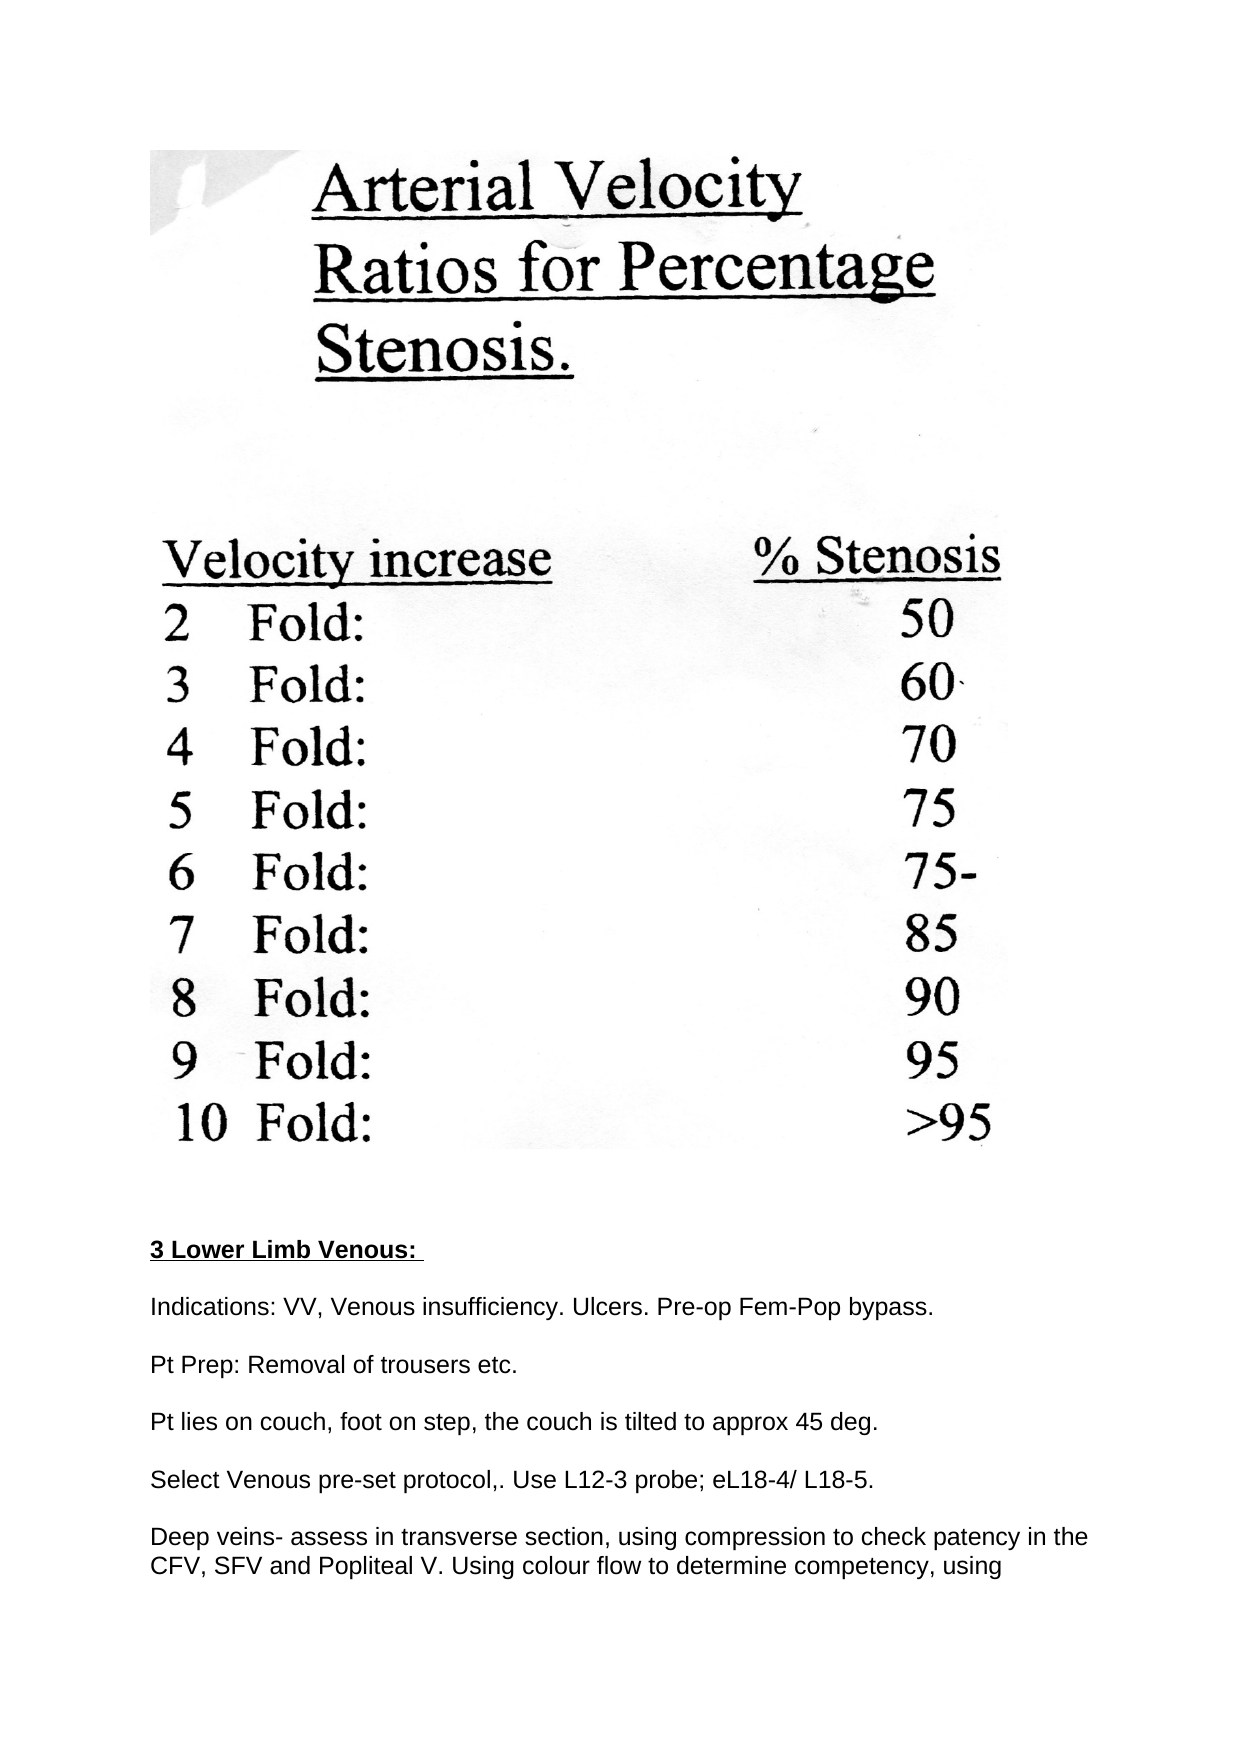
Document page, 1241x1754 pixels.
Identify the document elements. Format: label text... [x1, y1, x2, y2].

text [150, 1522, 1090, 1580]
picture [150, 150, 1009, 1149]
text Select Venous pre-set protocol,. Use L12-3 probe; eL18-4/ L18-5. [150, 1465, 1090, 1494]
text Indications: VV, Venous insufficiency. Ulcers. Pre-op Fem-Pop bypass. [150, 1292, 1090, 1321]
text Pt lies on couch, foot on step, the couch is tilted to approx 45 deg. [150, 1407, 1090, 1436]
text 3 Lower Limb Venous: [150, 1235, 1090, 1264]
text Pt Prep: Removal of trousers etc. [150, 1350, 1090, 1379]
